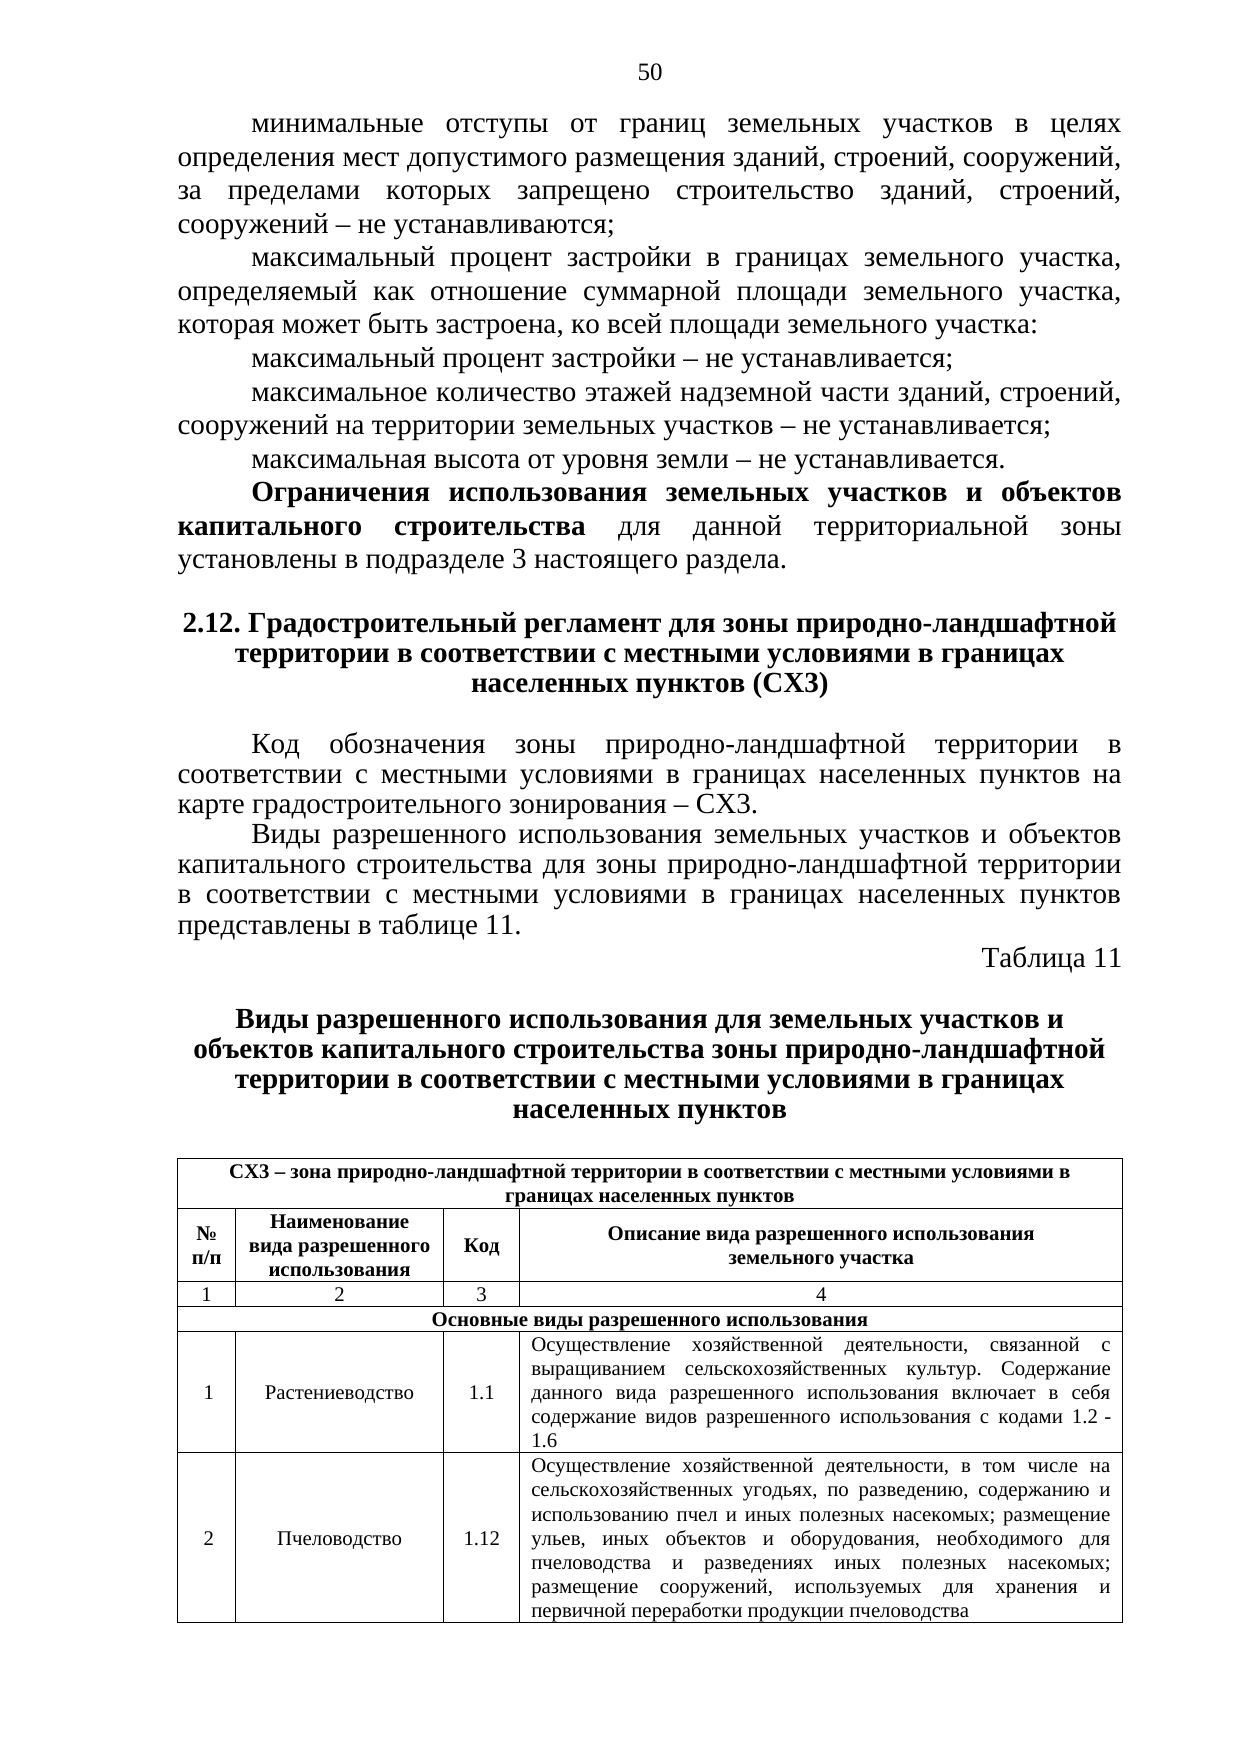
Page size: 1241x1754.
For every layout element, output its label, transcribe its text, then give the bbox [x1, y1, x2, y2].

table_cell 1.1 [444, 1332, 519, 1452]
text минимальные отступы от границ земельных участков в целях определения мест допустимого размещения зданий, строений, сооружений, за пределами которых запрещено строительство зданий, строений, сооружений – не устанавливаются; [177, 105, 1122, 239]
table_cell Основные виды разрешенного использования [178, 1307, 1122, 1331]
table_cell 1 [178, 1282, 235, 1306]
list Виды разрешенного использования земельных участков и объектов капитального строительства для зоны природно-ландшафтной территории в соответствии с местными условиями в границах населенных пунктов представлены в таблице 11. [177, 820, 1122, 940]
table_cell 2 [236, 1282, 443, 1306]
list Виды разрешенного использования для земельных участков и объектов капитального строительства зоны природно-ландшафтной территории в соответствии с местными условиями в границах населенных пунктов [177, 1004, 1122, 1125]
table_cell [178, 1332, 235, 1452]
text максимальное количество этажей надземной части зданий, строений, сооружений на территории земельных участков – не устанавливается; [177, 374, 1122, 441]
text максимальный процент застройки – не устанавливается; [177, 340, 1122, 374]
list 2.12. Градостроительный регламент для зоны природно-ландшафтной территории в соответствии с местными условиями в границах населенных пунктов (СХ3) [177, 608, 1122, 699]
table_cell 1.12 [444, 1453, 519, 1622]
table_cell Осуществление хозяйственной деятельности, связанной с выращиванием сельскохозяйственных культур. Содержание данного вида разрешенного использования включает в себя содержание видов разрешенного использования с кодами 1.2 - 1.6 [520, 1332, 1122, 1452]
text максимальный процент застройки в границах земельного участка, определяемый как отношение суммарной площади земельного участка, которая может быть застроена, ко всей площади земельного участка: [177, 239, 1122, 340]
table_cell 3 [444, 1282, 519, 1306]
table_cell № п/п [178, 1209, 235, 1281]
table_cell Осуществление хозяйственной деятельности, в том числе на сельскохозяйственных угодьях, по разведению, содержанию и использованию пчел и иных полезных насекомых; размещение ульев, иных объектов и оборудования, необходимого для пчеловодства и разведениях иных полезных насекомых; размещение сооружений, используемых для хранения и первичной переработки продукции пчеловодства [520, 1453, 1122, 1622]
table_cell Растениеводство [236, 1332, 443, 1452]
table_header СХ3 – зона природно-ландшафтной территории в соответствии с местными условиями в границах населенных пунктов [178, 1159, 1122, 1207]
table_cell [178, 1453, 235, 1622]
text Код обозначения зоны природно-ландшафтной территории в соответствии с местными условиями в границах населенных пунктов на карте градостроительного зонирования – СХ3. [177, 729, 1122, 820]
table_cell Описание вида разрешенного использования земельного участка [520, 1209, 1122, 1281]
text максимальная высота от уровня земли – не устанавливается. [177, 441, 1122, 474]
table_cell Наименование вида разрешенного использования [236, 1209, 443, 1281]
text Таблица 11 [177, 940, 1122, 974]
table_cell Код [444, 1209, 519, 1281]
table_cell Пчеловодство [236, 1453, 443, 1622]
table_cell 4 [520, 1282, 1122, 1306]
text Ограничения использования земельных участков и объектов капитального строительства для данной территориальной зоны установлены в подразделе 3 настоящего раздела. [177, 474, 1122, 575]
